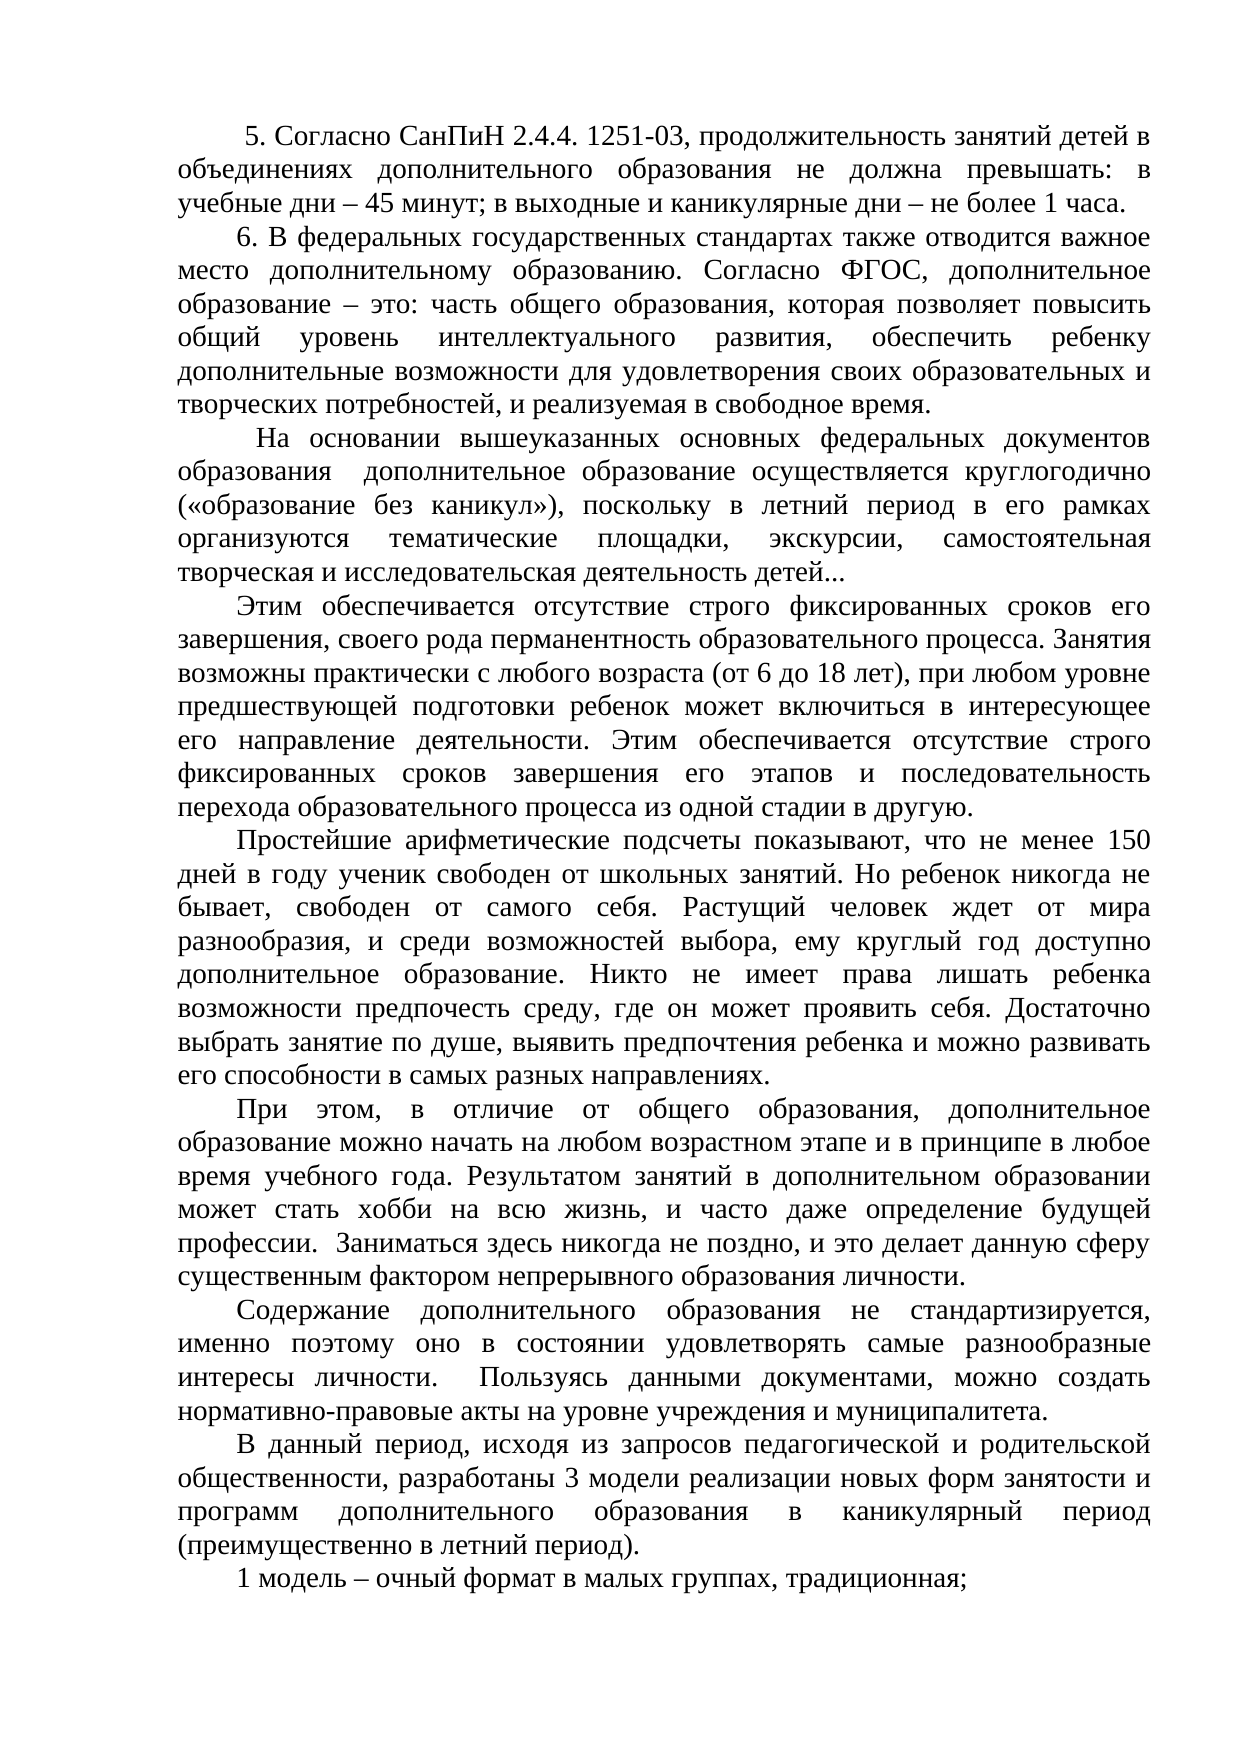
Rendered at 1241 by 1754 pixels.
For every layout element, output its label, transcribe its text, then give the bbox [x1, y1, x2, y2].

text В данный период, исходя из запросов педагогической и родительской общественности, разработаны 3 модели реализации новых форм занятости и программ дополнительного образования в каникулярный период (преимущественно в летний период). [177, 1426, 1152, 1560]
text Простейшие арифметические подсчеты показывают, что не менее 150 дней в году ученик свободен от школьных занятий. Но ребенок никогда не бывает, свободен от самого себя. Растущий человек ждет от мира разнообразия, и среди возможностей выбора, ему круглый год доступно дополнительное образование. Никто не имеет права лишать ребенка возможности предпочесть среду, где он может проявить себя. Достаточно выбрать занятие по душе, выявить предпочтения ребенка и можно развивать его способности в самых разных направлениях. [177, 822, 1152, 1091]
text На основании вышеуказанных основных федеральных документов образования дополнительное образование осуществляется круглогодично («образование без каникул»), поскольку в летний период в его рамках организуются тематические площадки, экскурсии, самостоятельная творческая и исследовательская деятельность детей... [177, 420, 1152, 588]
text 5. Согласно СанПиН 2.4.4. 1251-03, продолжительность занятий детей в объединениях дополнительного образования не должна превышать: в учебные дни – 45 минут; в выходные и каникулярные дни – не более 1 часа. [177, 118, 1152, 219]
text Этим обеспечивается отсутствие строго фиксированных сроков его завершения, своего рода перманентность образовательного процесса. Занятия возможны практически с любого возраста (от 6 до 18 лет), при любом уровне предшествующей подготовки ребенок может включиться в интересующее его направление деятельности. Этим обеспечивается отсутствие строго фиксированных сроков завершения его этапов и последовательность перехода образовательного процесса из одной стадии в другую. [177, 588, 1152, 822]
text При этом, в отличие от общего образования, дополнительное образование можно начать на любом возрастном этапе и в принципе в любое время учебного года. Результатом занятий в дополнительном образовании может стать хобби на всю жизнь, и часто даже определение будущей профессии. Заниматься здесь никогда не поздно, и это делает данную сферу существенным фактором непрерывного образования личности. [177, 1091, 1152, 1292]
text Содержание дополнительного образования не стандартизируется, именно поэтому оно в состоянии удовлетворять самые разнообразные интересы личности. Пользуясь данными документами, можно создать нормативно-правовые акты на уровне учреждения и муниципалитета. [177, 1292, 1152, 1426]
text 1 модель – очный формат в малых группах, традиционная; [177, 1560, 1152, 1594]
text 6. В федеральных государственных стандартах также отводится важное место дополнительному образованию. Согласно ФГОС, дополнительное образование – это: часть общего образования, которая позволяет повысить общий уровень интеллектуального развития, обеспечить ребенку дополнительные возможности для удовлетворения своих образовательных и творческих потребностей, и реализуемая в свободное время. [177, 219, 1152, 420]
